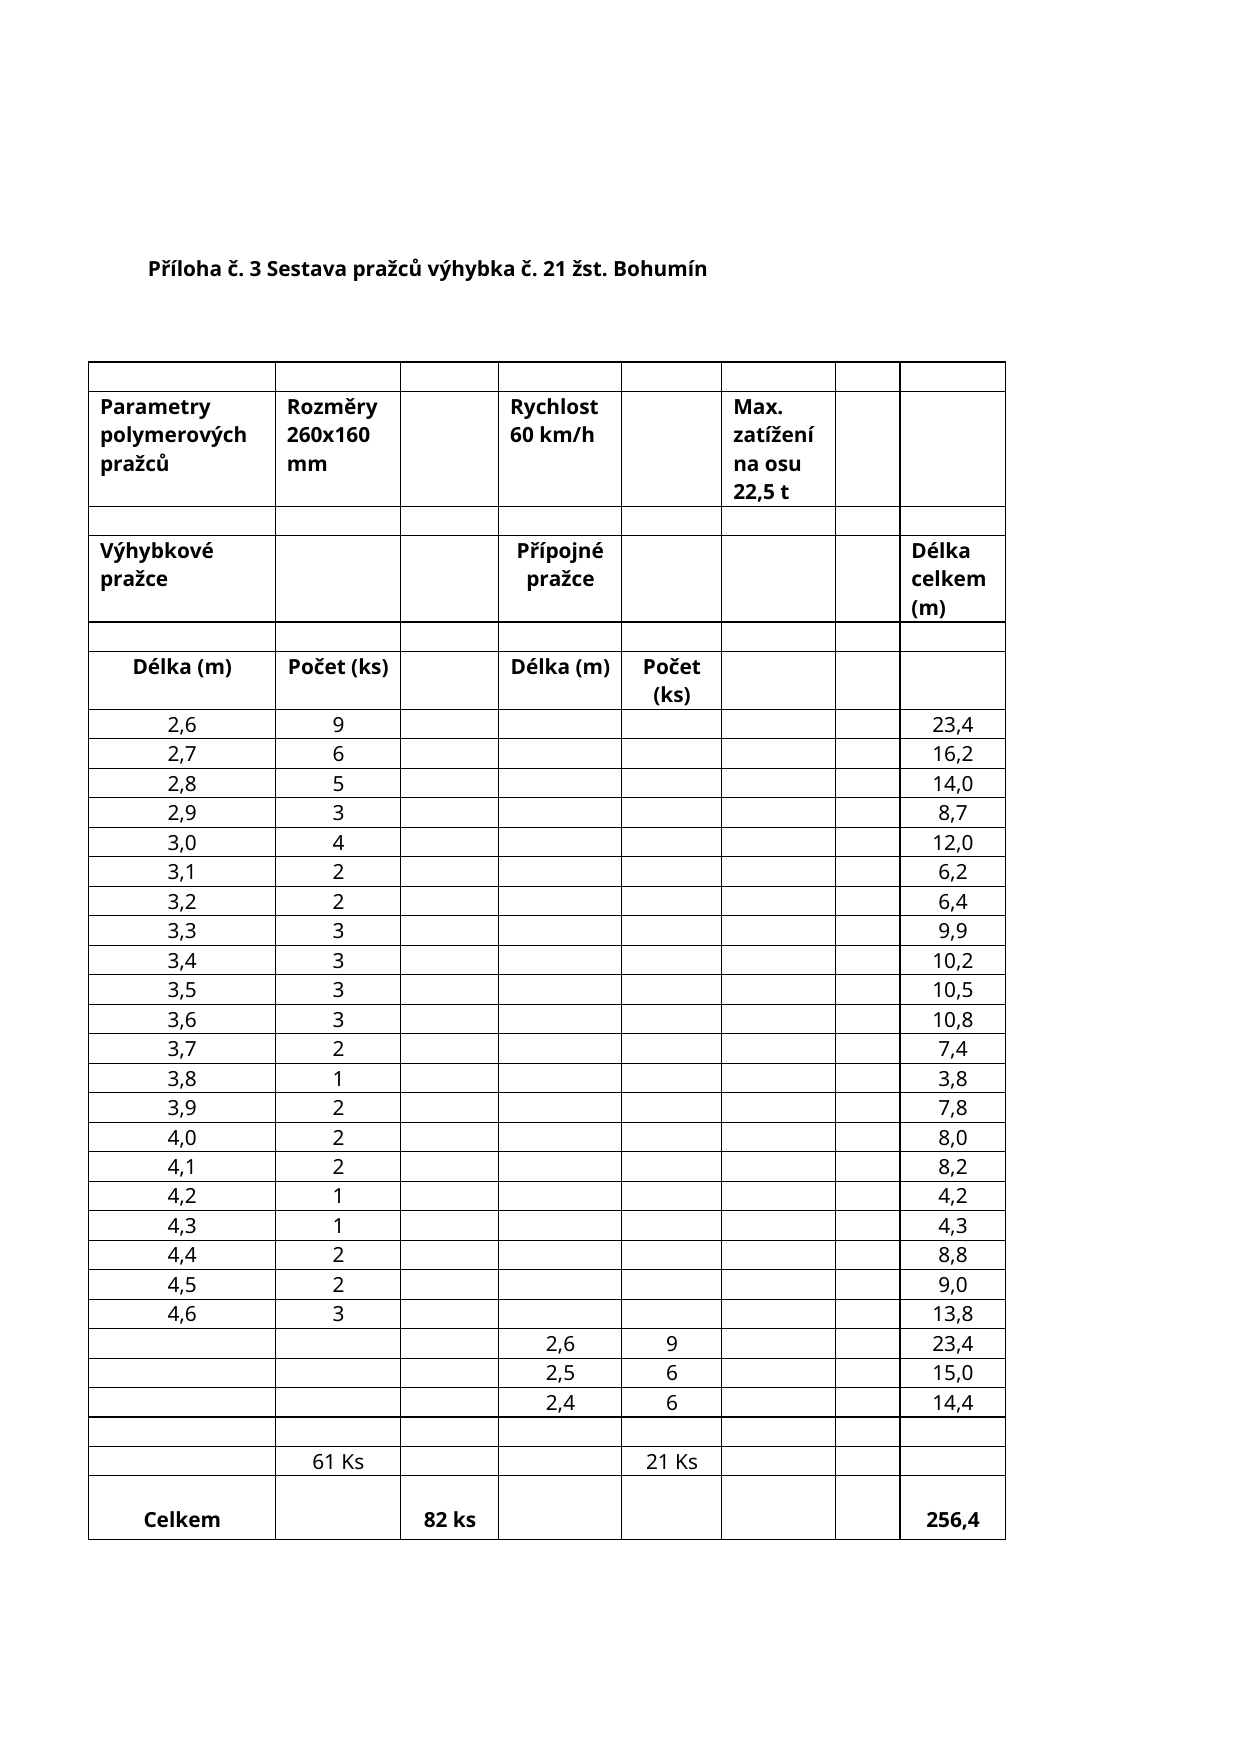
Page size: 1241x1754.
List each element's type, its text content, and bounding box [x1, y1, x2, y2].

table_cell [836, 652, 899, 709]
table_cell 3,8 [901, 1064, 1005, 1092]
table_cell [89, 1359, 275, 1387]
table_cell [499, 739, 621, 768]
table_cell [401, 1447, 498, 1475]
table_cell [499, 1300, 621, 1328]
table_cell [622, 1182, 721, 1210]
table_cell [722, 710, 835, 738]
table_cell [901, 1447, 1005, 1475]
table_cell 2,7 [89, 739, 275, 768]
table_cell [499, 1476, 621, 1538]
table_cell [401, 507, 498, 535]
table_cell [836, 769, 899, 797]
table_cell Celkem [89, 1476, 275, 1538]
table_cell [722, 739, 835, 768]
table_cell [499, 857, 621, 886]
table_cell [622, 1123, 721, 1151]
table_cell 82 ks [401, 1476, 498, 1538]
table_cell [622, 769, 721, 797]
table_cell 3,9 [89, 1093, 275, 1122]
table_cell [499, 798, 621, 827]
table_cell [622, 1152, 721, 1181]
table_cell [276, 1418, 400, 1446]
table_cell [722, 623, 835, 651]
table_cell 4,3 [89, 1211, 275, 1239]
table_cell [722, 507, 835, 535]
table_cell [836, 1241, 899, 1269]
table_cell [622, 975, 721, 1004]
table_cell [401, 739, 498, 768]
table_cell 4,1 [89, 1152, 275, 1181]
table_cell [622, 1064, 721, 1092]
table_cell 14,4 [901, 1388, 1005, 1416]
table_cell 1 [276, 1182, 400, 1210]
table_cell [499, 1093, 621, 1122]
table_cell [722, 1447, 835, 1475]
table_cell [722, 887, 835, 915]
table_cell [722, 1182, 835, 1210]
table_cell [499, 623, 621, 651]
table_cell [836, 507, 899, 535]
table_cell [401, 536, 498, 621]
table_cell [836, 623, 899, 651]
table_cell [401, 1329, 498, 1357]
table_cell [499, 1270, 621, 1298]
table_cell Rozměry 260x160 mm [276, 392, 400, 506]
table_cell Počet (ks) [622, 652, 721, 709]
table_cell [836, 975, 899, 1004]
table_cell [836, 1388, 899, 1416]
table_cell [499, 1447, 621, 1475]
table_cell [836, 1447, 899, 1475]
table_cell 23,4 [901, 1329, 1005, 1357]
table_cell [401, 710, 498, 738]
table_cell 8,7 [901, 798, 1005, 827]
table_cell [622, 1300, 721, 1328]
table_cell [401, 1359, 498, 1387]
table_cell 4 [276, 828, 400, 856]
text Příloha č. 3 Sestava pražců výhybka č. 21 žst. Bohumín [148, 254, 1093, 283]
table_cell Přípojné pražce [499, 536, 621, 621]
table_header [89, 363, 275, 391]
table_cell 4,6 [89, 1300, 275, 1328]
table_cell [722, 1270, 835, 1298]
table_cell [276, 623, 400, 651]
table_cell [89, 1418, 275, 1446]
table_cell [836, 1064, 899, 1092]
table_cell 5 [276, 769, 400, 797]
table_cell 2 [276, 1152, 400, 1181]
table_cell 3 [276, 798, 400, 827]
table_cell [499, 946, 621, 974]
table_cell [401, 975, 498, 1004]
table_header [722, 363, 835, 391]
table_cell [401, 392, 498, 506]
table_cell [722, 798, 835, 827]
table_cell [499, 1034, 621, 1063]
table_cell 8,8 [901, 1241, 1005, 1269]
table_cell Délka (m) [89, 652, 275, 709]
table_cell 3 [276, 1005, 400, 1033]
table_cell 3,4 [89, 946, 275, 974]
table_cell 3,3 [89, 916, 275, 945]
table_cell 7,8 [901, 1093, 1005, 1122]
table_cell 3,2 [89, 887, 275, 915]
table_cell 9,9 [901, 916, 1005, 945]
table_cell [401, 1241, 498, 1269]
table_cell 13,8 [901, 1300, 1005, 1328]
table_cell 4,0 [89, 1123, 275, 1151]
table_cell [276, 507, 400, 535]
table_cell [401, 1152, 498, 1181]
table_cell [622, 536, 721, 621]
table_cell 6 [622, 1359, 721, 1387]
table_cell [499, 1418, 621, 1446]
table_cell [499, 975, 621, 1004]
table_cell [722, 1476, 835, 1538]
table_cell Rychlost 60 km/h [499, 392, 621, 506]
table_cell 12,0 [901, 828, 1005, 856]
table_cell [836, 739, 899, 768]
table_cell 3,8 [89, 1064, 275, 1092]
table_cell [722, 1093, 835, 1122]
table_cell [722, 1388, 835, 1416]
table_cell [836, 1211, 899, 1239]
table_cell 3,1 [89, 857, 275, 886]
table_cell [622, 507, 721, 535]
table_cell [401, 1123, 498, 1151]
table_cell [901, 392, 1005, 506]
table_header [836, 363, 899, 391]
table_cell [499, 916, 621, 945]
table_cell [499, 507, 621, 535]
table_cell [722, 1034, 835, 1063]
table_cell [836, 1093, 899, 1122]
table_cell [401, 857, 498, 886]
table_cell Délka (m) [499, 652, 621, 709]
table_cell [499, 828, 621, 856]
table_cell [722, 1152, 835, 1181]
table_cell 2 [276, 1093, 400, 1122]
table_cell [836, 1034, 899, 1063]
table_cell 2,8 [89, 769, 275, 797]
table_header [499, 363, 621, 391]
table_cell [89, 1388, 275, 1416]
table_cell [836, 1476, 899, 1538]
table_cell [836, 710, 899, 738]
table_cell [401, 1388, 498, 1416]
table_header [276, 363, 400, 391]
table_cell [836, 1270, 899, 1298]
table_cell [401, 1211, 498, 1239]
table_cell 6 [276, 739, 400, 768]
table_cell 6 [622, 1388, 721, 1416]
table_cell [722, 916, 835, 945]
table_cell [499, 1152, 621, 1181]
table_cell 16,2 [901, 739, 1005, 768]
table_cell [836, 916, 899, 945]
table_cell [722, 828, 835, 856]
table_cell [401, 1270, 498, 1298]
table_header [901, 363, 1005, 391]
table_cell [401, 916, 498, 945]
table_cell [722, 1123, 835, 1151]
table_cell 6,4 [901, 887, 1005, 915]
table_cell [836, 1005, 899, 1033]
table_cell [836, 798, 899, 827]
table_cell [836, 887, 899, 915]
table_header [401, 363, 498, 391]
table_cell [722, 769, 835, 797]
table_cell [722, 946, 835, 974]
table_cell [499, 1241, 621, 1269]
table_cell [89, 623, 275, 651]
table_cell [901, 652, 1005, 709]
table_cell [401, 623, 498, 651]
table_cell 3,6 [89, 1005, 275, 1033]
table_cell [622, 1211, 721, 1239]
table_cell [622, 1241, 721, 1269]
table_cell 61 Ks [276, 1447, 400, 1475]
table_cell [276, 1329, 400, 1357]
table_cell [89, 1447, 275, 1475]
table_cell [836, 1300, 899, 1328]
table_cell [401, 1005, 498, 1033]
table_cell [499, 1064, 621, 1092]
table_cell 4,2 [901, 1182, 1005, 1210]
table_cell 4,3 [901, 1211, 1005, 1239]
table_cell [89, 507, 275, 535]
table_cell [836, 1152, 899, 1181]
table_cell [622, 798, 721, 827]
table_cell [499, 710, 621, 738]
table_cell [722, 1359, 835, 1387]
table_cell 6,2 [901, 857, 1005, 886]
table_cell [622, 623, 721, 651]
table_cell 2 [276, 857, 400, 886]
table_cell 2 [276, 887, 400, 915]
table_cell [901, 507, 1005, 535]
table_cell [836, 1418, 899, 1446]
table_cell [401, 887, 498, 915]
table_cell [401, 652, 498, 709]
table_cell 2 [276, 1241, 400, 1269]
table_cell [836, 828, 899, 856]
table_cell [836, 392, 899, 506]
table_cell 2,9 [89, 798, 275, 827]
table_cell [499, 1182, 621, 1210]
table_cell 21 Ks [622, 1447, 721, 1475]
table_cell 3,7 [89, 1034, 275, 1063]
table_cell 8,2 [901, 1152, 1005, 1181]
table_cell [722, 857, 835, 886]
table_cell 1 [276, 1211, 400, 1239]
table_header [622, 363, 721, 391]
table_cell [836, 857, 899, 886]
table_cell 3 [276, 916, 400, 945]
table_cell [401, 1093, 498, 1122]
table_cell 3 [276, 1300, 400, 1328]
table_cell 23,4 [901, 710, 1005, 738]
table_cell 1 [276, 1064, 400, 1092]
table_cell [722, 1064, 835, 1092]
table_cell 2 [276, 1123, 400, 1151]
table_cell 4,4 [89, 1241, 275, 1269]
table_cell 3,5 [89, 975, 275, 1004]
table_cell 3,0 [89, 828, 275, 856]
table_cell [401, 1182, 498, 1210]
table_cell [401, 828, 498, 856]
table_cell [722, 652, 835, 709]
table_cell [276, 1476, 400, 1538]
table_cell 256,4 [901, 1476, 1005, 1538]
table_cell 9,0 [901, 1270, 1005, 1298]
table_cell 4,5 [89, 1270, 275, 1298]
table_cell [401, 1064, 498, 1092]
table_cell 2 [276, 1034, 400, 1063]
table_cell [836, 536, 899, 621]
table_cell [722, 975, 835, 1004]
table_cell 10,5 [901, 975, 1005, 1004]
table_cell [722, 1211, 835, 1239]
table_cell [622, 392, 721, 506]
table_cell 10,8 [901, 1005, 1005, 1033]
table_cell 8,0 [901, 1123, 1005, 1151]
table_cell 2,6 [89, 710, 275, 738]
table_cell [499, 769, 621, 797]
table_cell [401, 769, 498, 797]
table_cell 9 [622, 1329, 721, 1357]
table_cell [836, 1182, 899, 1210]
table_cell [722, 1300, 835, 1328]
table_cell [401, 798, 498, 827]
table_cell [401, 1418, 498, 1446]
table_cell [622, 739, 721, 768]
table_cell [401, 1034, 498, 1063]
table_cell [622, 710, 721, 738]
table_cell [622, 1093, 721, 1122]
table_cell [836, 946, 899, 974]
table_cell Délka celkem (m) [901, 536, 1005, 621]
table_cell [401, 1300, 498, 1328]
table_cell Parametry polymerových pražců [89, 392, 275, 506]
table_cell [836, 1123, 899, 1151]
table_cell 2,6 [499, 1329, 621, 1357]
table_cell Počet (ks) [276, 652, 400, 709]
table_cell [499, 887, 621, 915]
table_cell 2 [276, 1270, 400, 1298]
table_cell [722, 1329, 835, 1357]
table_cell [89, 1329, 275, 1357]
table_cell [622, 828, 721, 856]
table_cell 7,4 [901, 1034, 1005, 1063]
table_cell [276, 1359, 400, 1387]
table_cell 2,5 [499, 1359, 621, 1387]
table_cell 4,2 [89, 1182, 275, 1210]
table_cell [622, 887, 721, 915]
table_cell [622, 857, 721, 886]
table_cell [722, 1005, 835, 1033]
table_cell [499, 1005, 621, 1033]
table_cell [622, 1270, 721, 1298]
table_cell [401, 946, 498, 974]
table_cell [499, 1211, 621, 1239]
table_cell [622, 916, 721, 945]
table_cell [622, 946, 721, 974]
table_cell [622, 1005, 721, 1033]
table_cell [276, 1388, 400, 1416]
table_cell 3 [276, 946, 400, 974]
table_cell [622, 1418, 721, 1446]
table_cell Max. zatížení na osu 22,5 t [722, 392, 835, 506]
table_cell 9 [276, 710, 400, 738]
table_cell 10,2 [901, 946, 1005, 974]
table_cell 3 [276, 975, 400, 1004]
table_cell [901, 623, 1005, 651]
table_cell [836, 1359, 899, 1387]
table_cell 2,4 [499, 1388, 621, 1416]
table_cell [901, 1418, 1005, 1446]
table_cell [276, 536, 400, 621]
table_cell 14,0 [901, 769, 1005, 797]
table_cell [722, 536, 835, 621]
table_cell 15,0 [901, 1359, 1005, 1387]
table_cell [499, 1123, 621, 1151]
table_cell Výhybkové pražce [89, 536, 275, 621]
table_cell [836, 1329, 899, 1357]
table_cell [622, 1034, 721, 1063]
table_cell [722, 1241, 835, 1269]
table_cell [622, 1476, 721, 1538]
table_cell [722, 1418, 835, 1446]
